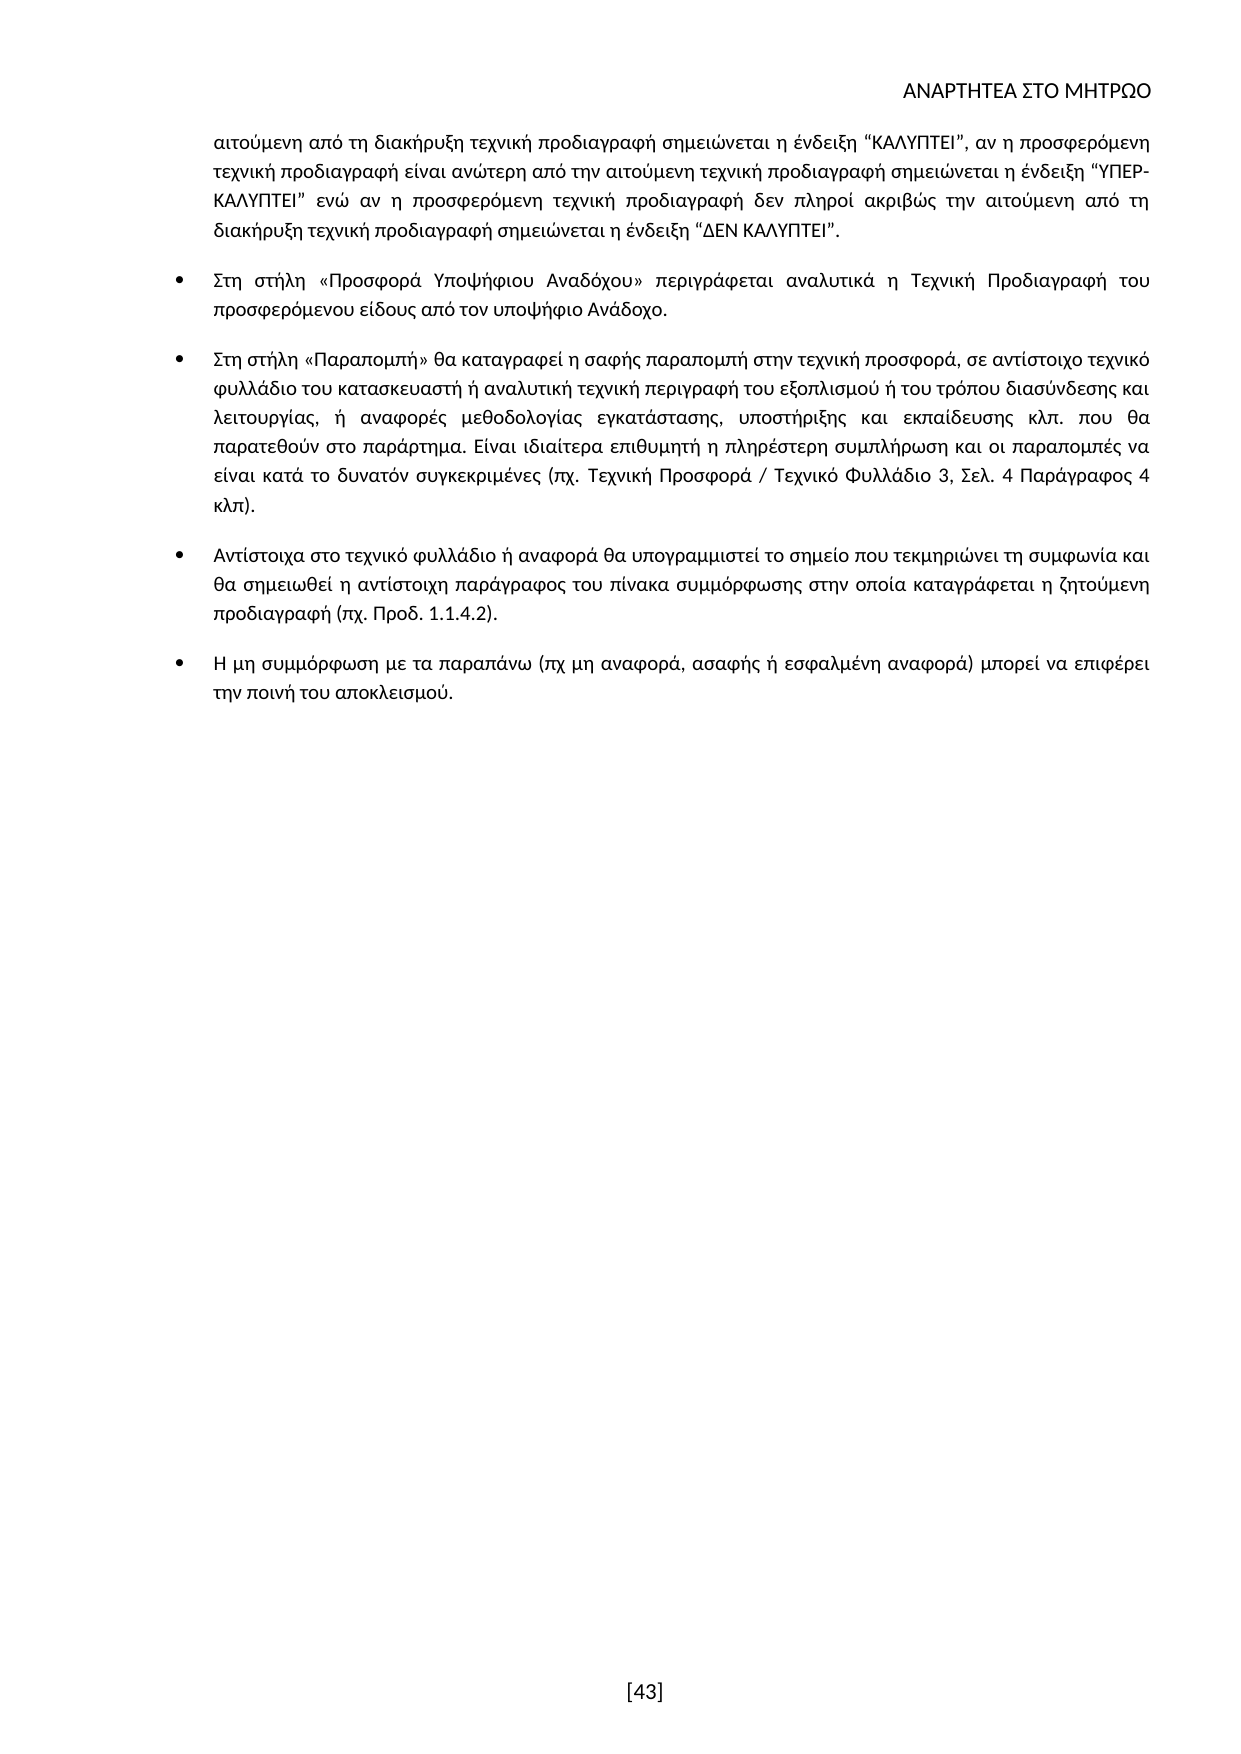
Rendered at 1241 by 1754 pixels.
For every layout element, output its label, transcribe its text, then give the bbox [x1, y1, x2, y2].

list Στη στήλη «Παραπομπή» θα καταγραφεί η σαφής παραπομπή στην τεχνική προσφορά, σε αντίστοιχο τεχνικό φυλλάδιο του κατασκευαστή ή αναλυτική τεχνική περιγραφή του εξοπλισμού ή του τρόπου διασύνδεσης και λειτουργίας, ή αναφορές μεθοδολογίας εγκατάστασης, υποστήριξης και εκπαίδευσης κλπ. που θα παρατεθούν στο παράρτημα. Είναι ιδιαίτερα επιθυμητή η πληρέστερη συμπλήρωση και οι παραπομπές να είναι κατά το δυνατόν συγκεκριμένες (πχ. Τεχνική Προσφορά / Τεχνικό Φυλλάδιο 3, Σελ. 4 Παράγραφος 4 κλπ). [176, 346, 1151, 517]
list Η μη συμμόρφωση με τα παραπάνω (πχ μη αναφορά, ασαφής ή εσφαλμένη αναφορά) μπορεί να επιφέρει την ποινή του αποκλεισμού. [176, 650, 1151, 705]
list Αντίστοιχα στο τεχνικό φυλλάδιο ή αναφορά θα υπογραμμιστεί το σημείο που τεκμηριώνει τη συμφωνία και θα σημειωθεί η αντίστοιχη παράγραφος του πίνακα συμμόρφωσης στην οποία καταγράφεται η ζητούμενη προδιαγραφή (πχ. Προδ. 1.1.4.2). [176, 542, 1151, 626]
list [176, 129, 1151, 242]
list Στη στήλη «Προσφορά Υποψήφιου Αναδόχου» περιγράφεται αναλυτικά η Τεχνική Προδιαγραφή του προσφερόμενου είδους από τον υποψήφιο Ανάδοχο. [176, 267, 1151, 321]
